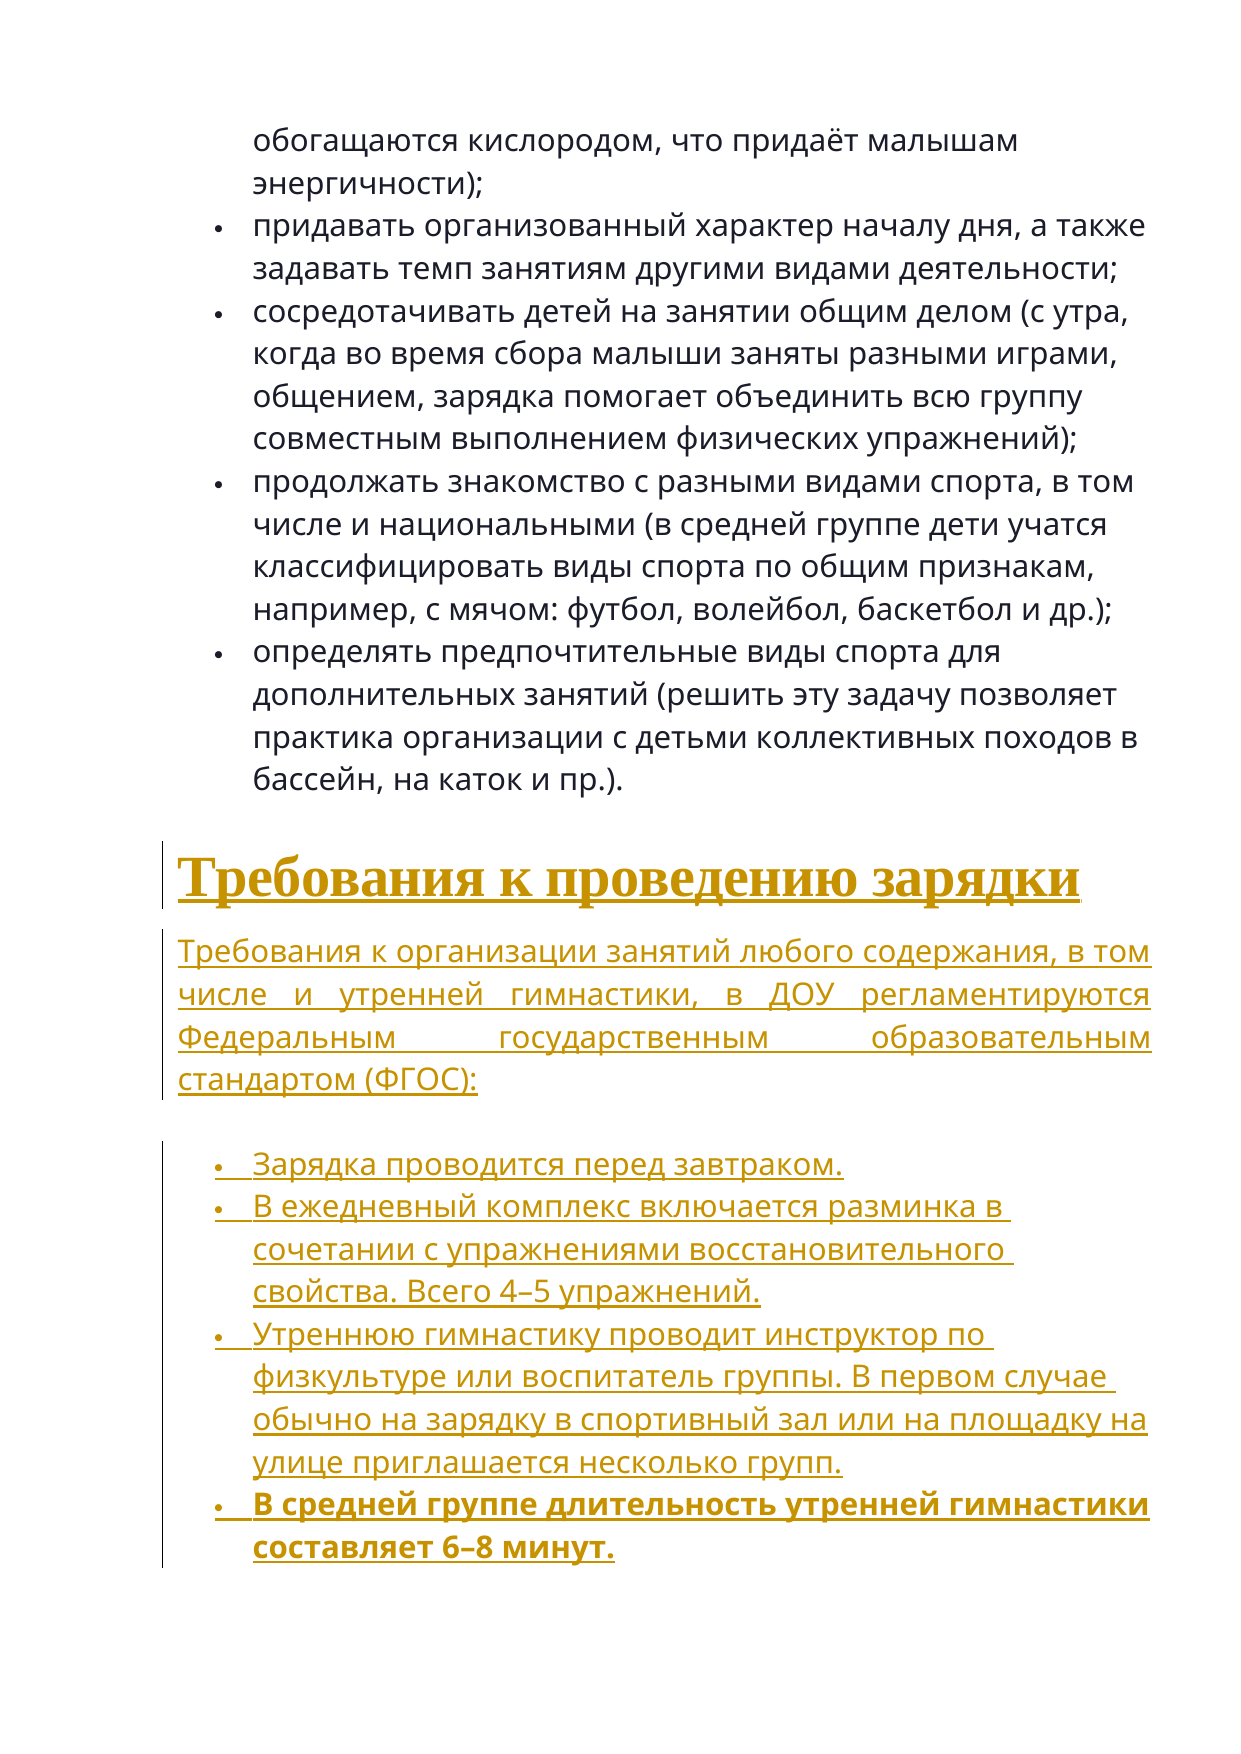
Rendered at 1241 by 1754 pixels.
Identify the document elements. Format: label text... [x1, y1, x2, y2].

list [215, 118, 1152, 203]
list сосредотачивать детей на занятии общим делом (с утра, когда во время сбора малыши заняты разными играми, общением, зарядка помогает объединить всю группу совместным выполнением физических упражнений); [215, 288, 1152, 459]
list продолжать знакомство с разными видами спорта, в том числе и национальными (в средней группе дети учатся классифицировать виды спорта по общим признакам, например, с мячом: футбол, волейбол, баскетбол и др.); [215, 459, 1152, 629]
list определять предпочтительные виды спорта для дополнительных занятий (решить эту задачу позволяет практика организации с детьми коллективных походов в бассейн, на каток и пр.). [215, 629, 1152, 800]
list придавать организованный характер началу дня, а также задавать темп занятиям другими видами деятельности; [215, 203, 1152, 288]
